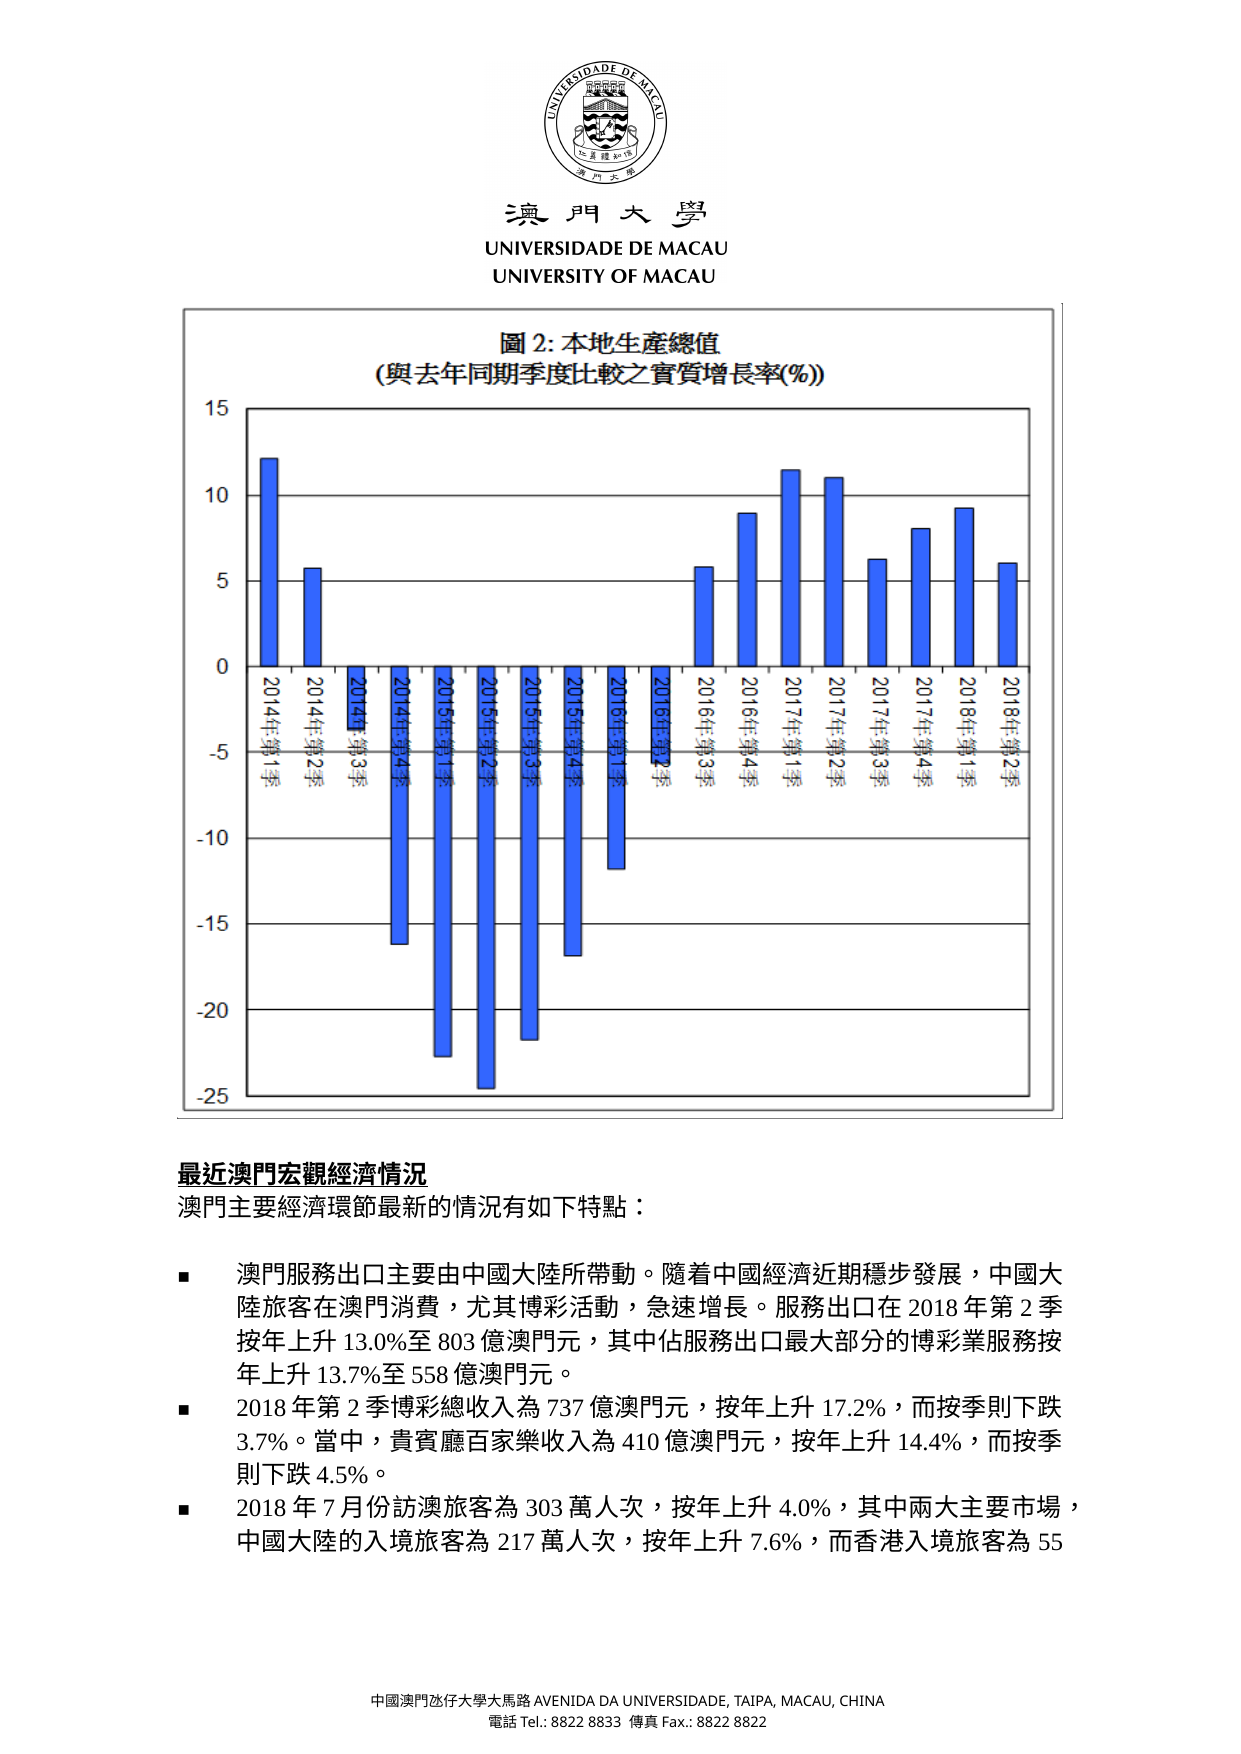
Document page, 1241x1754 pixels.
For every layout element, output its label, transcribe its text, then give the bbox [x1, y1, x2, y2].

picture [484, 61, 727, 283]
list 2018年第2季博彩總收入為737億澳門元，按年上升17.2%，而按季則下跌3.7%。當中，貴賓廳百家樂收入為410億澳門元，按年上升14.4%，而按季則下跌4.5%。 [177, 1390, 1063, 1490]
text 澳門主要經濟環節最新的情況有如下特點： [177, 1190, 1063, 1223]
list 2018年7月份訪澳旅客為303萬人次，按年上升4.0%，其中兩大主要市場，中國大陸的入境旅客為217萬人次，按年上升7.6%，而香港入境旅客為55萬人次，按年下降2.5%。 [177, 1490, 1063, 1557]
picture [177, 303, 1063, 1119]
list 澳門服務出口主要由中國大陸所帶動。隨着中國經濟近期穩步發展，中國大陸旅客在澳門消費，尤其博彩活動，急速增長。服務出口在2018年第2季按年上升13.0%至803億澳門元，其中佔服務出口最大部分的博彩業服務按年上升13.7%至558億澳門元。 [177, 1257, 1063, 1390]
text 最近澳門宏觀經濟情況 [177, 1157, 1063, 1190]
